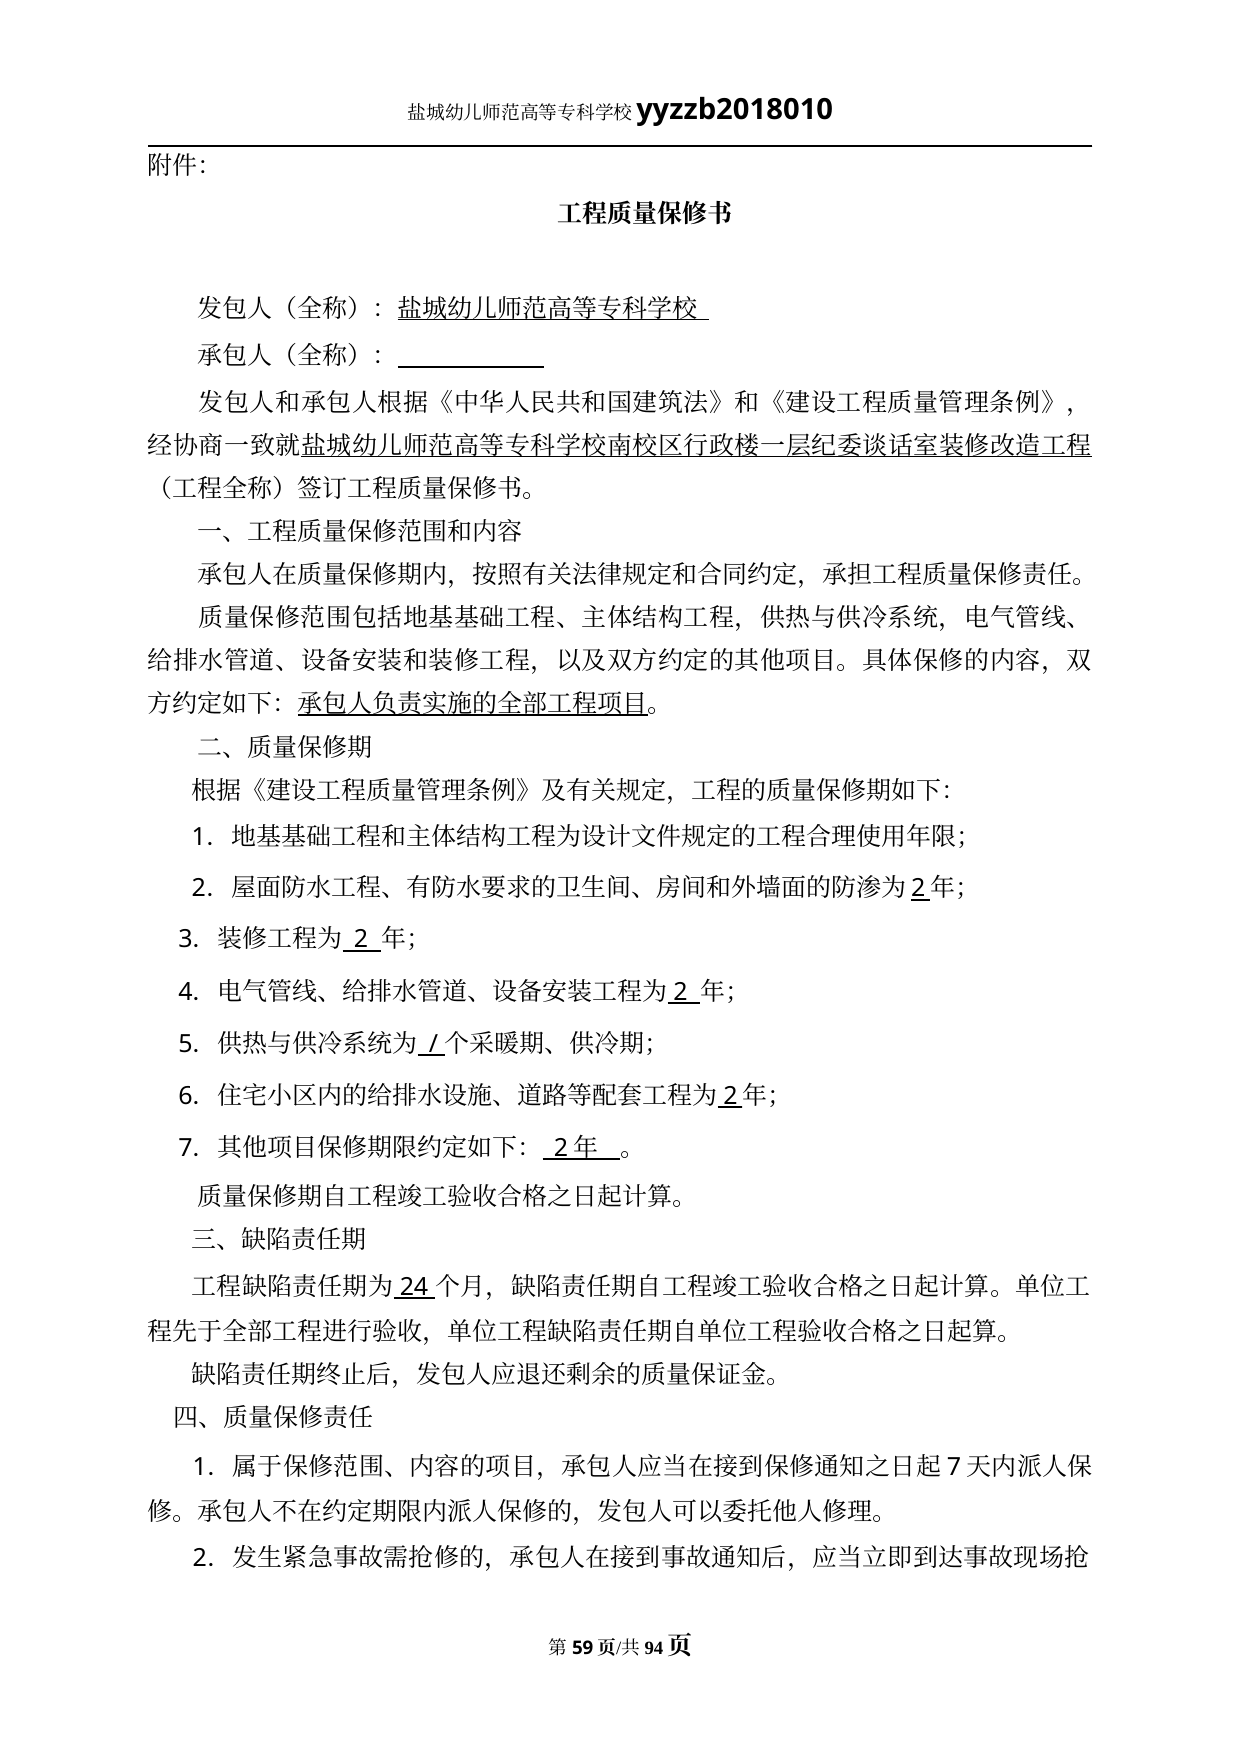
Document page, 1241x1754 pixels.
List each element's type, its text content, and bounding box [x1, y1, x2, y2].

text 1．属于保修范围、内容的项目，承包人应当在接到保修通知之日起7天内派人保修。承包人不在约定期限内派人保修的，发包人可以委托他人修理。 [148, 1448, 1092, 1526]
text 四、质量保修责任 [148, 1403, 1092, 1432]
text 工程质量保修书 [148, 198, 1092, 228]
text 1．地基基础工程和主体结构工程为设计文件规定的工程合理使用年限； [148, 819, 1092, 853]
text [148, 1540, 1092, 1574]
text 发包人和承包人根据《中华人民共和国建筑法》和《建设工程质量管理条例》，经协商一致就盐城幼儿师范高等专科学校南校区行政楼一层纪委谈话室装修改造工程（工程全称）签订工程质量保修书。 [148, 388, 1092, 503]
text 发包人（全称）：盐城幼儿师范高等专科学校 [148, 294, 1092, 323]
text 缺陷责任期终止后，发包人应退还剩余的质量保证金。 [148, 1360, 1092, 1388]
text 7．其他项目保修期限约定如下： 2年 。 [148, 1130, 1092, 1164]
text 3．装修工程为 2 年； [148, 921, 1092, 955]
text 附件： [148, 151, 1092, 180]
text 承包人（全称）： [148, 341, 1092, 369]
text 根据《建设工程质量管理条例》及有关规定，工程的质量保修期如下： [148, 776, 1092, 804]
text 三、缺陷责任期 [148, 1225, 1092, 1254]
text 一、工程质量保修范围和内容 [148, 517, 1092, 546]
text 二、质量保修期 [148, 733, 1092, 761]
text 4．电气管线、给排水管道、设备安装工程为 2 年； [148, 973, 1092, 1007]
text 质量保修期自工程竣工验收合格之日起计算。 [148, 1182, 1092, 1211]
text 承包人在质量保修期内，按照有关法律规定和合同约定，承担工程质量保修责任。 [148, 560, 1092, 589]
text 质量保修范围包括地基基础工程、主体结构工程，供热与供冷系统，电气管线、给排水管道、设备安装和装修工程，以及双方约定的其他项目。具体保修的内容，双方约定如下：承包人负责实施的全部工程项目。 [148, 603, 1092, 718]
text 6．住宅小区内的给排水设施、道路等配套工程为 2年； [148, 1077, 1092, 1112]
text 工程缺陷责任期为 24 个月，缺陷责任期自工程竣工验收合格之日起计算。单位工程先于全部工程进行验收，单位工程缺陷责任期自单位工程验收合格之日起算。 [148, 1268, 1092, 1345]
text 5．供热与供冷系统为 / 个采暖期、供冷期； [148, 1025, 1092, 1059]
text 2．屋面防水工程、有防水要求的卫生间、房间和外墙面的防渗为2年； [148, 870, 1092, 904]
